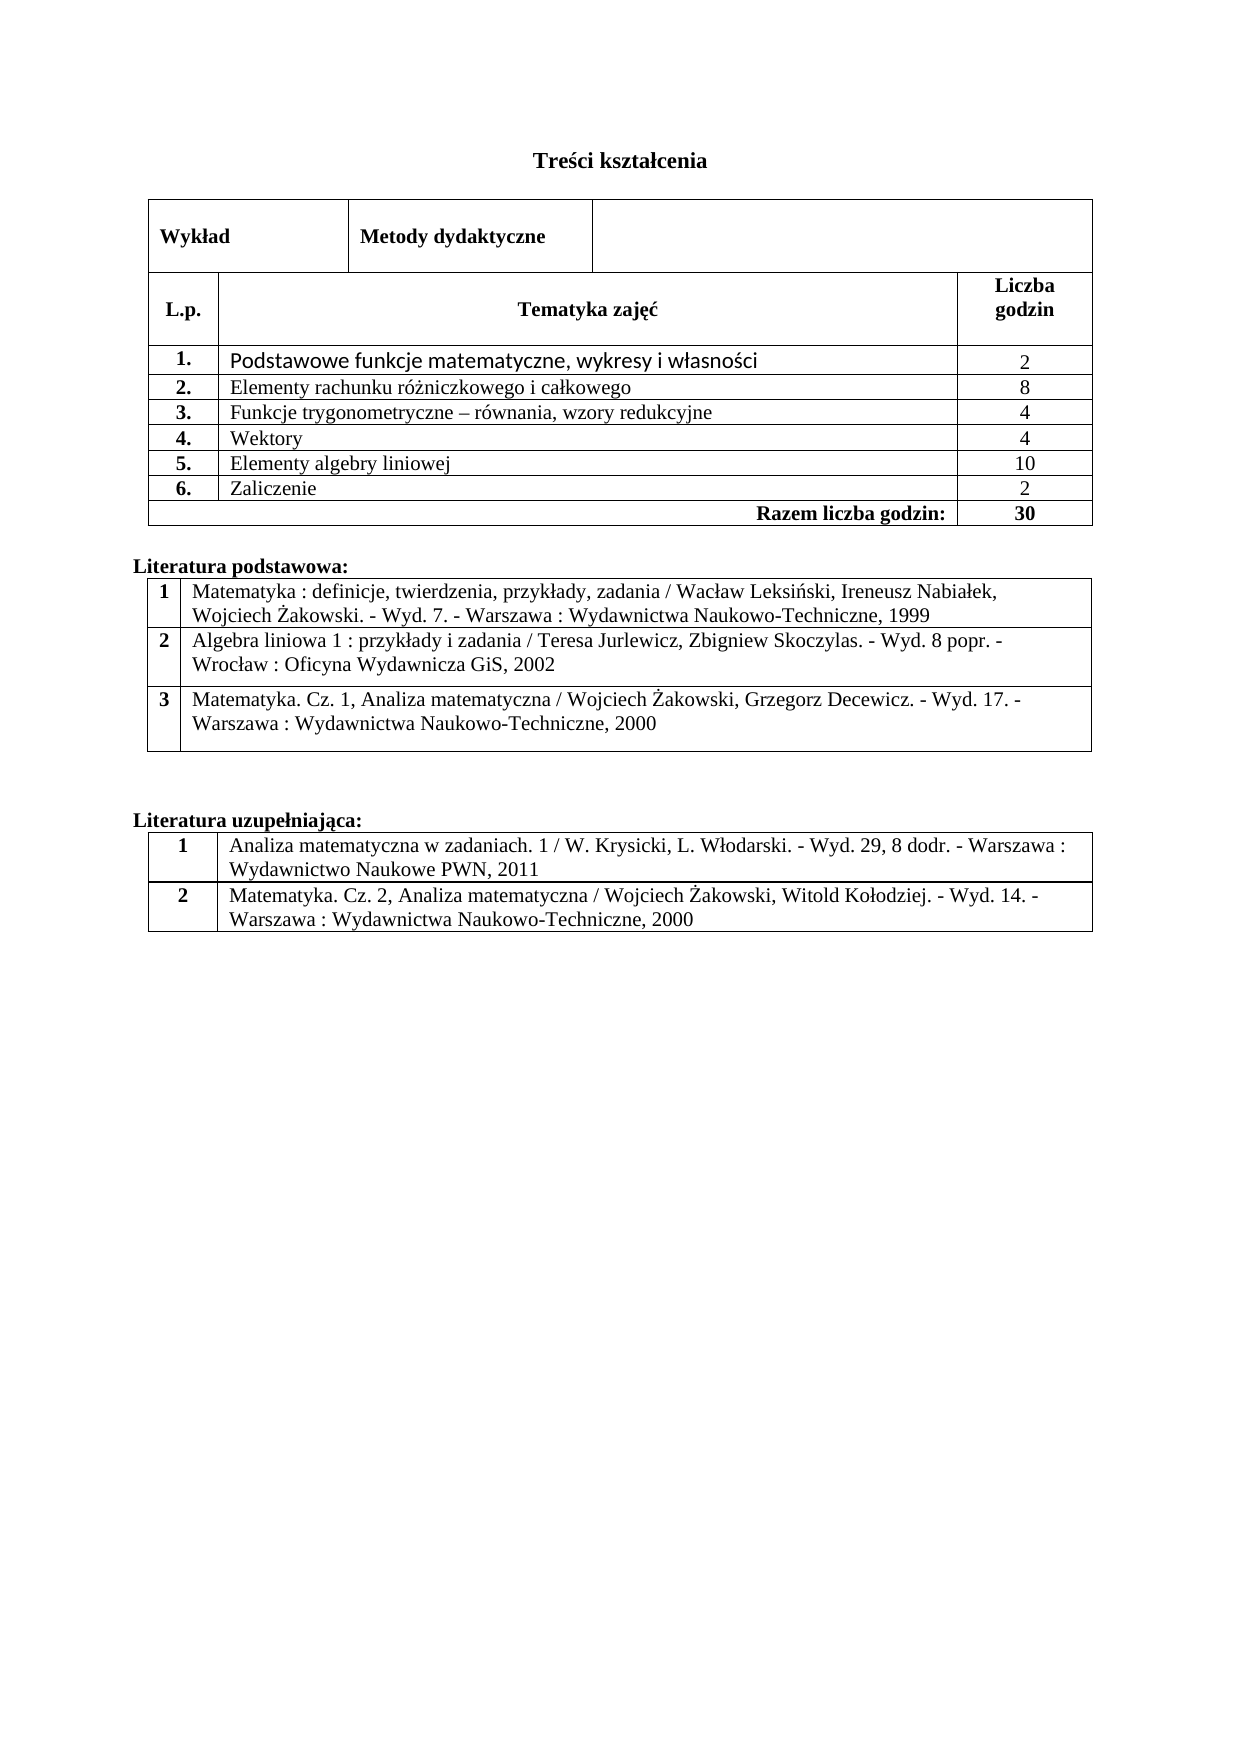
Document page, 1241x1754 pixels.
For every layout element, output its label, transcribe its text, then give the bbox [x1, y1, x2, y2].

table_cell Zaliczenie [219, 476, 957, 500]
table_cell 2. [149, 375, 218, 399]
table_cell Tematyka zajęć [219, 273, 957, 345]
table_cell 4 [958, 400, 1092, 424]
table_cell Podstawowe funkcje matematyczne, wykresy i własności [219, 346, 957, 374]
table_cell 3. [149, 400, 218, 424]
table_header 1 [148, 579, 180, 627]
table_header Wykład [149, 200, 348, 272]
table_cell Elementy rachunku różniczkowego i całkowego [219, 375, 957, 399]
table_cell Funkcje trygonometryczne – równania, wzory redukcyjne [219, 400, 957, 424]
table_cell L.p. [149, 273, 218, 345]
table_cell Elementy algebry liniowej [219, 451, 957, 474]
table_cell Matematyka. Cz. 2, Analiza matematyczna / Wojciech Żakowski, Witold Kołodziej. - Wyd. 14. - Warszawa : Wydawnictwa Naukowo-Techniczne, 2000 [218, 883, 1092, 931]
text Literatura uzupełniająca: [133, 808, 1093, 832]
table_cell 5. [149, 451, 218, 474]
table_cell 2 [958, 346, 1092, 374]
table_cell 8 [958, 375, 1092, 399]
table_header Metody dydaktyczne [349, 200, 592, 272]
table_cell Razem liczba godzin: [149, 501, 957, 525]
table_header 1 [149, 833, 217, 881]
text Literatura podstawowa: [133, 554, 1093, 578]
table_cell Matematyka. Cz. 1, Analiza matematyczna / Wojciech Żakowski, Grzegorz Decewicz. - Wyd. 17. - Warszawa : Wydawnictwa Naukowo-Techniczne, 2000 [181, 687, 1091, 751]
table_cell 4 [958, 425, 1092, 449]
table_cell 2 [148, 628, 180, 686]
table_cell Algebra liniowa 1 : przykłady i zadania / Teresa Jurlewicz, Zbigniew Skoczylas. - Wyd. 8 popr. - Wrocław : Oficyna Wydawnicza GiS, 2002 [181, 628, 1091, 686]
table_cell 6. [149, 476, 218, 500]
table_cell 3 [148, 687, 180, 751]
table_cell Wektory [219, 425, 957, 449]
table_header Analiza matematyczna w zadaniach. 1 / W. Krysicki, L. Włodarski. - Wyd. 29, 8 dodr. - Warszawa : Wydawnictwo Naukowe PWN, 2011 [218, 833, 1092, 881]
table_cell Liczba godzin [958, 273, 1092, 345]
table_cell 2 [149, 883, 217, 931]
table_cell 2 [958, 476, 1092, 500]
text Treści kształcenia [148, 148, 1093, 174]
table_cell 1. [149, 346, 218, 374]
table_cell 30 [958, 501, 1092, 525]
table_cell 10 [958, 451, 1092, 474]
table_cell 4. [149, 425, 218, 449]
table_header Matematyka : definicje, twierdzenia, przykłady, zadania / Wacław Leksiński, Ireneusz Nabiałek, Wojciech Żakowski. - Wyd. 7. - Warszawa : Wydawnictwa Naukowo-Techniczne, 1999 [181, 579, 1091, 627]
table_header [593, 200, 1092, 272]
